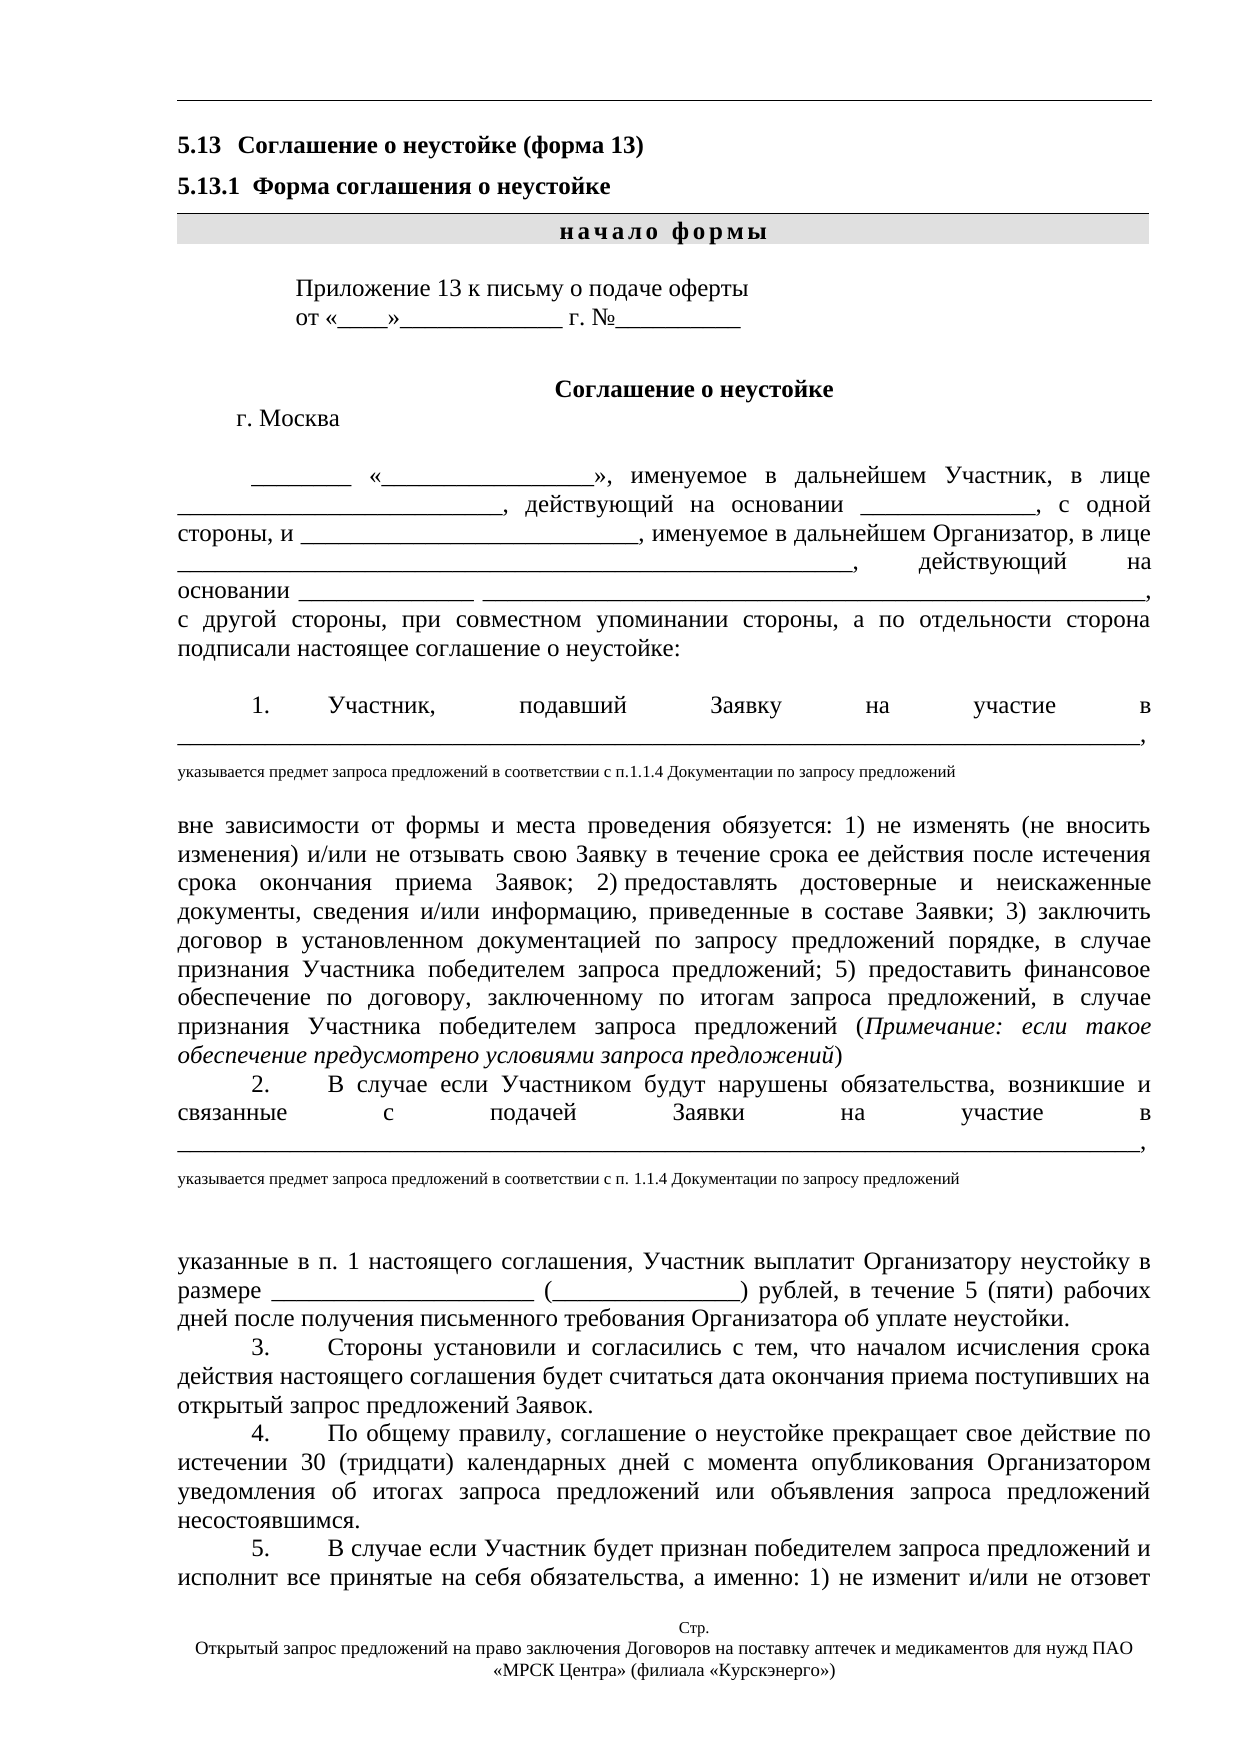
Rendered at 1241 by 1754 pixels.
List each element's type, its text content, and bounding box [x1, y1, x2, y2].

text г. Москва [177, 403, 1152, 431]
list В случае если Участником будут нарушены обязательства, возникшие и связанные с подачей Заявки на участие в _____________________________________________________________________________, [177, 1069, 1152, 1155]
text начало формы [177, 214, 1149, 244]
text вне зависимости от формы и места проведения обязуется: 1) не изменять (не вносить изменения) и/или не отзывать свою Заявку в течение срока ее действия после истечения срока окончания приема Заявок; 2) предоставлять достоверные и неискаженные документы, сведения и/или информацию, приведенные в составе Заявки; 3) заключить договор в установленном документацией по запросу предложений порядке, в случае признания Участника победителем запроса предложений; 5) предоставить финансовое обеспечение по договору, заключенному по итогам запроса предложений, в случае признания Участника победителем запроса предложений (Примечание: если такое обеспечение предусмотрено условиями запроса предложений) [177, 810, 1152, 1069]
text указанные в п. 1 настоящего соглашения, Участник выплатит Организатору неустойку в размере _____________________ (_______________) рублей, в течение 5 (пяти) рабочих дней после получения письменного требования Организатора об уплате неустойки. [177, 1246, 1152, 1332]
text указывается предмет запроса предложений в соответствии с п. 1.1.4 Документации по запросу предложений [177, 1155, 1152, 1188]
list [177, 1533, 1152, 1591]
list Стороны установили и согласились с тем, что началом исчисления срока действия настоящего соглашения будет считаться дата окончания приема поступивших на открытый запрос предложений Заявок. [177, 1332, 1152, 1418]
text Соглашение о неустойке [177, 374, 1152, 403]
text Приложение 13 к письму о подаче оферты от «____»_____________ г. №__________ [295, 273, 1152, 331]
list Участник, подавший Заявку на участие в _____________________________________________________________________________, [177, 690, 1152, 748]
list По общему правилу, соглашение о неустойке прекращает свое действие по истечении 30 (тридцати) календарных дней с момента опубликования Организатором уведомления об итогах запроса предложений или объявления запроса предложений несостоявшимся. [177, 1418, 1152, 1533]
subtitle Соглашение о неустойке (форма 13) [177, 130, 1152, 159]
text указывается предмет запроса предложений в соответствии с п.1.1.4 Документации по запросу предложений [177, 748, 1152, 781]
subtitle Форма соглашения о неустойке [177, 171, 1152, 200]
text ________ «_________________», именуемое в дальнейшем Участник, в лице __________________________, действующий на основании ______________, с одной стороны, и ___________________________, именуемое в дальнейшем Организатор, в лице ______________________________________________________, действующий на основании ______________ _____________________________________________________, с другой стороны, при совместном упоминании стороны, а по отдельности сторона подписали настоящее соглашение о неустойке: [177, 460, 1152, 661]
